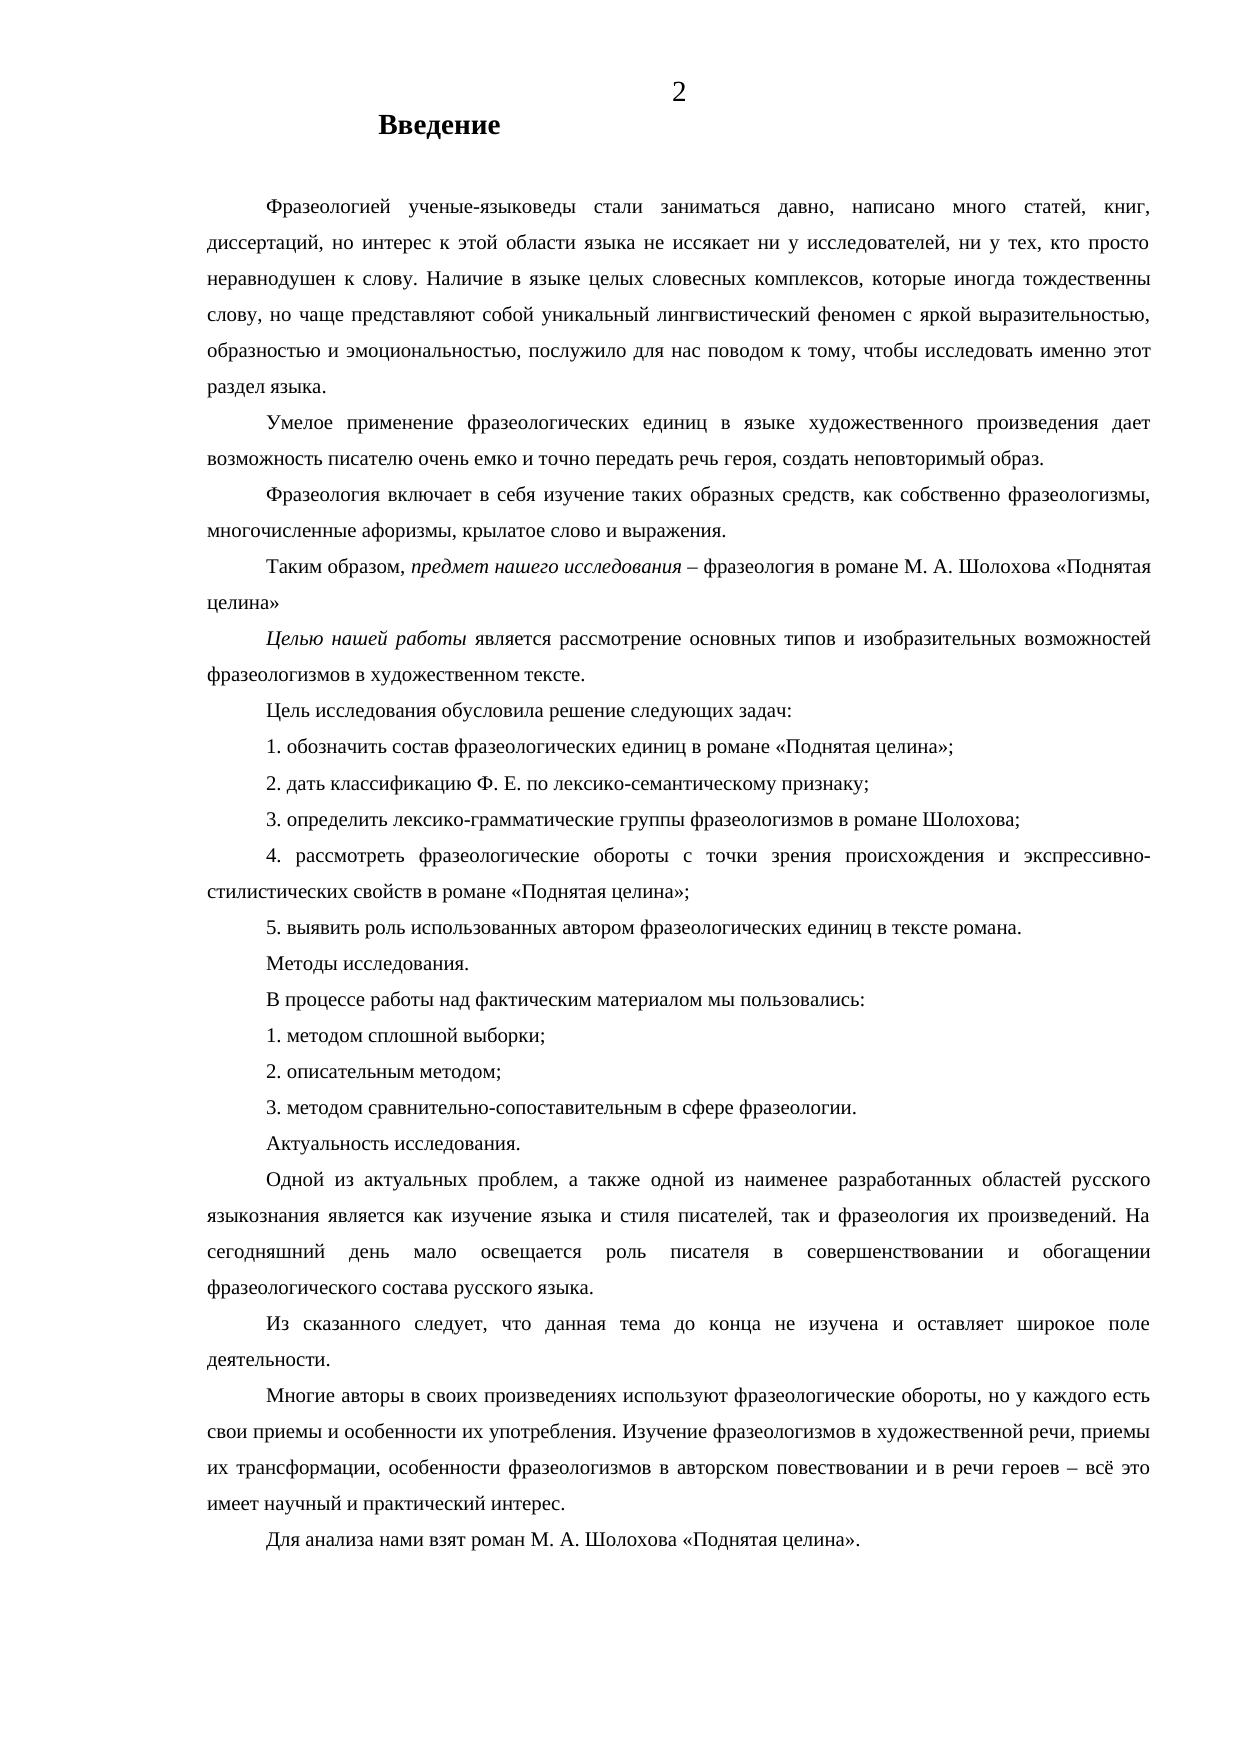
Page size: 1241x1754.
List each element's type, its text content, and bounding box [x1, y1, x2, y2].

text В процессе работы над фактическим материалом мы пользовались: [207, 987, 1152, 1011]
text Для анализа нами взят роман М. А. Шолохова «Поднятая целина». [207, 1527, 1152, 1551]
text 2. описательным методом; [207, 1059, 1152, 1083]
text Введение [207, 107, 1152, 141]
text 3. определить лексико-грамматические группы фразеологизмов в романе Шолохова; [207, 806, 1152, 831]
text Многие авторы в своих произведениях используют фразеологические обороты, но у каждого есть свои приемы и особенности их употребления. Изучение фразеологизмов в художественной речи, приемы их трансформации, особенности фразеологизмов в авторском повествовании и в речи героев – всё это имеет научный и практический интерес. [207, 1383, 1152, 1515]
text Одной из актуальных проблем, а также одной из наименее разработанных областей русского языкознания является как изучение языка и стиля писателей, так и фразеология их произведений. На сегодняшний день мало освещается роль писателя в совершенствовании и обогащении фразеологического состава русского языка. [207, 1167, 1152, 1299]
text 1. методом сплошной выборки; [207, 1023, 1152, 1047]
text Умелое применение фразеологических единиц в языке художественного произведения дает возможность писателю очень емко и точно передать речь героя, создать неповторимый образ. [207, 410, 1152, 470]
text 3. методом сравнительно-сопоставительным в сфере фразеологии. [207, 1095, 1152, 1119]
text Цель исследования обусловила решение следующих задач: [207, 698, 1152, 722]
text Фразеология включает в себя изучение таких образных средств, как собственно фразеологизмы, многочисленные афоризмы, крылатое слово и выражения. [207, 482, 1152, 542]
text 4. рассмотреть фразеологические обороты с точки зрения происхождения и экспрессивно-стилистических свойств в романе «Поднятая целина»; [207, 842, 1152, 903]
text 1. обозначить состав фразеологических единиц в романе «Поднятая целина»; [207, 734, 1152, 758]
text Из сказанного следует, что данная тема до конца не изучена и оставляет широкое поле деятельности. [207, 1311, 1152, 1371]
text Целью нашей работы является рассмотрение основных типов и изобразительных возможностей фразеологизмов в художественном тексте. [207, 626, 1152, 686]
text Методы исследования. [207, 951, 1152, 975]
text Актуальность исследования. [207, 1131, 1152, 1155]
text Таким образом, предмет нашего исследования – фразеология в романе М. А. Шолохова «Поднятая целина» [207, 554, 1152, 614]
text 2. дать классификацию Ф. Е. по лексико-семантическому признаку; [207, 770, 1152, 794]
text Фразеологией ученые-языковеды стали заниматься давно, написано много статей, книг, диссертаций, но интерес к этой области языка не иссякает ни у исследователей, ни у тех, кто просто неравнодушен к слову. Наличие в языке целых словесных комплексов, которые иногда тождественны слову, но чаще представляют собой уникальный лингвистический феномен с яркой выразительностью, образностью и эмоциональностью, послужило для нас поводом к тому, чтобы исследовать именно этот раздел языка. [207, 194, 1152, 398]
text 5. выявить роль использованных автором фразеологических единиц в тексте романа. [207, 914, 1152, 939]
